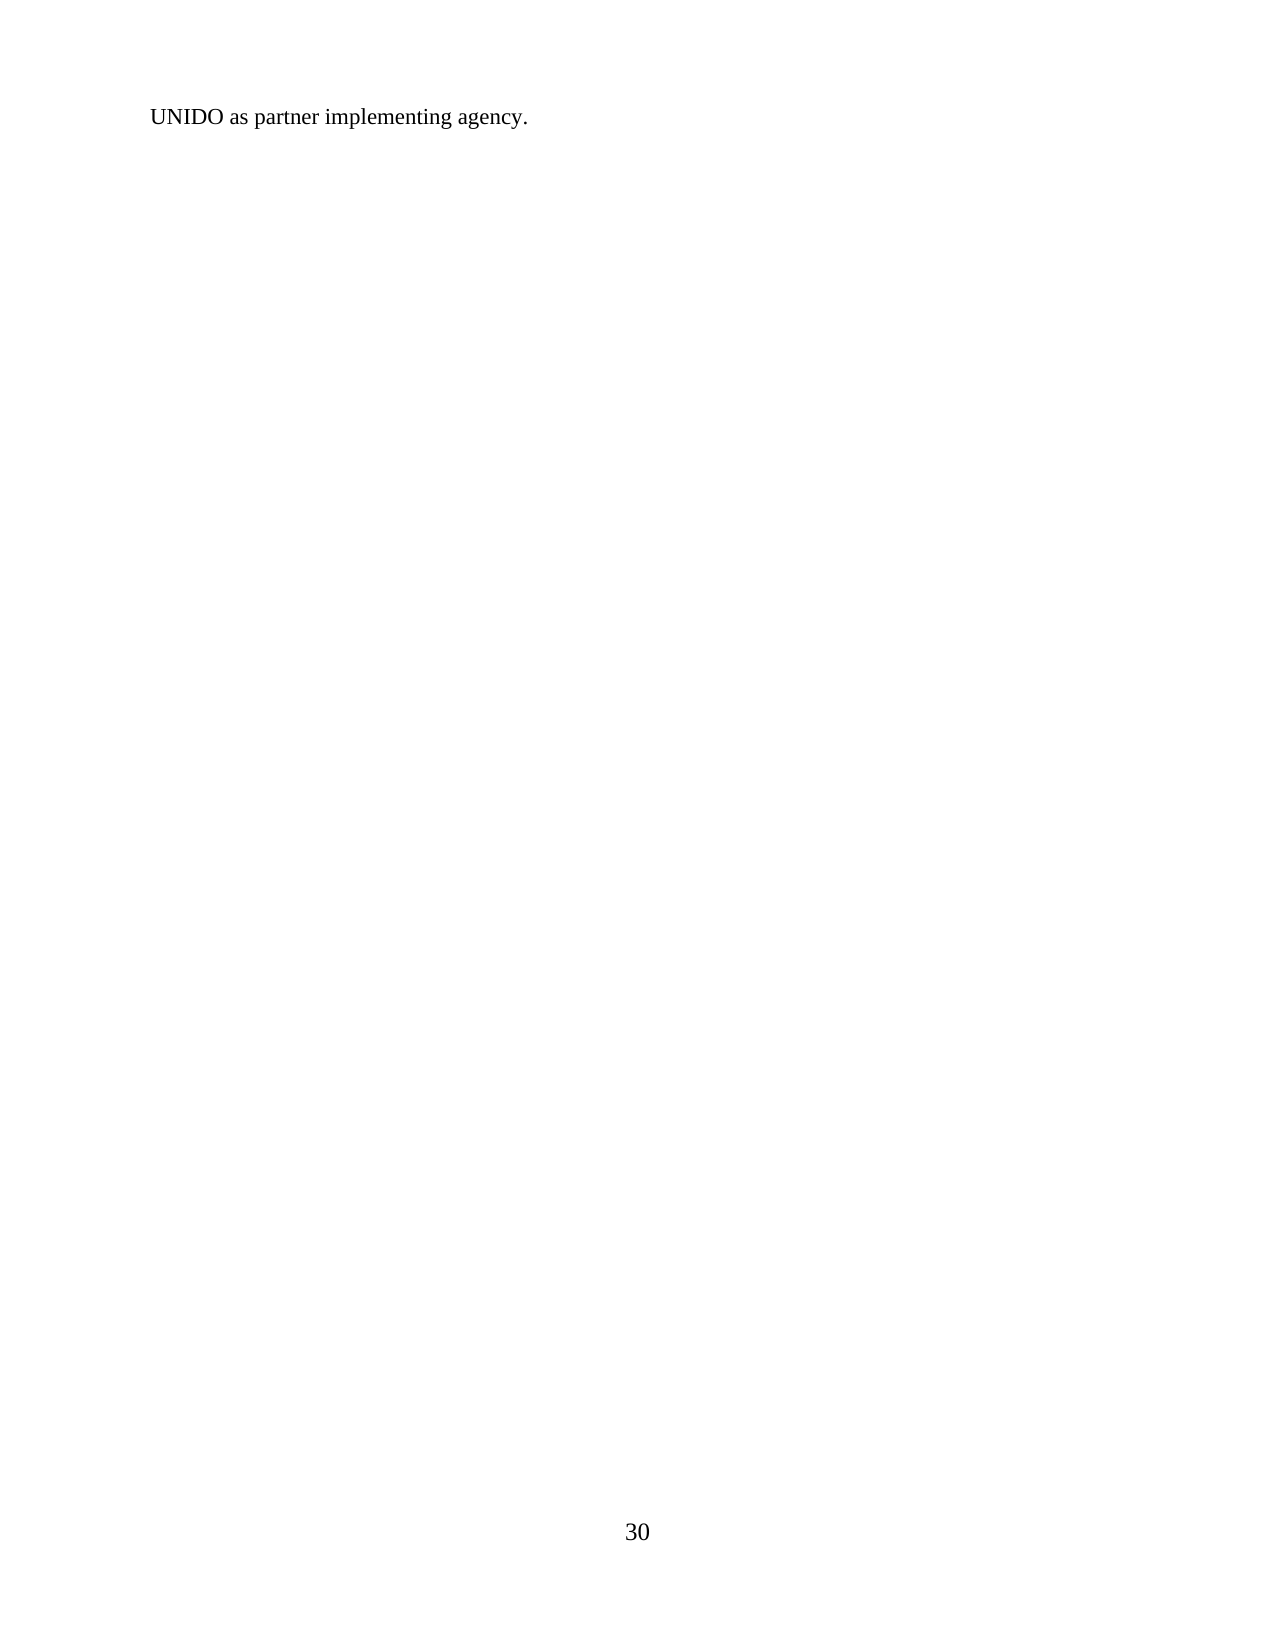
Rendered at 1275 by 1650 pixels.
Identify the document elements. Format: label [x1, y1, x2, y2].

text [150, 103, 1125, 129]
